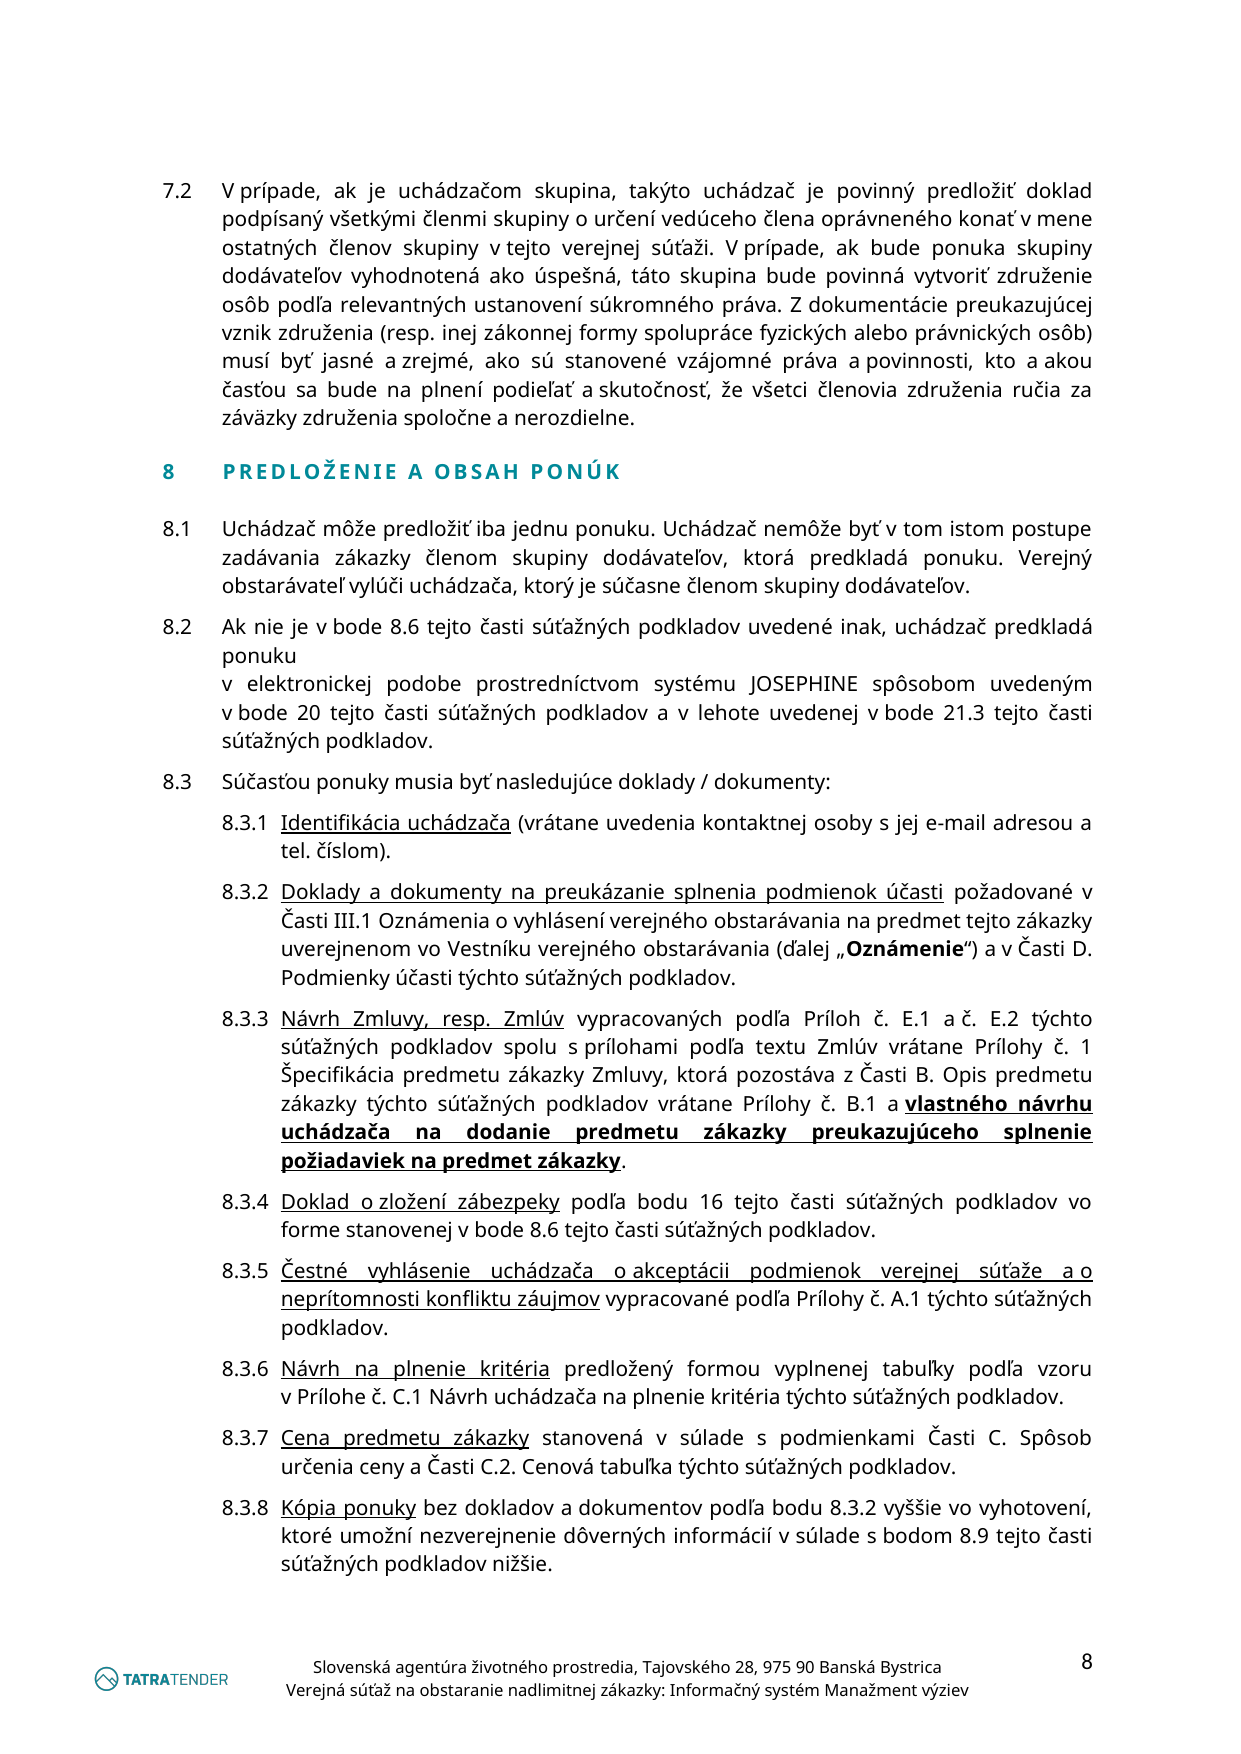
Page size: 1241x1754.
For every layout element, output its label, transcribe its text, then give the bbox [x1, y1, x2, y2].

picture [92, 1655, 239, 1700]
list Návrh Zmluvy, resp. Zmlúv vypracovaných podľa Príloh č. E.1 a č. E.2 týchto súťažných podkladov spolu s prílohami podľa textu Zmlúv vrátane Prílohy č. 1 Špecifikácia predmetu zákazky Zmluvy, ktorá pozostáva z Časti B. Opis predmetu zákazky týchto súťažných podkladov vrátane Prílohy č. B.1 a vlastného návrhu uchádzača na dodanie predmetu zákazky preukazujúceho splnenie požiadaviek na predmet zákazky. [222, 1004, 1093, 1174]
list Doklady a dokumenty na preukázanie splnenia podmienok účasti požadované v Časti III.1 Oznámenia o vyhlásení verejného obstarávania na predmet tejto zákazky uverejnenom vo Vestníku verejného obstarávania (ďalej „Oznámenie“) a v Časti D. Podmienky účasti týchto súťažných podkladov. [222, 877, 1093, 991]
list Kópia ponuky bez dokladov a dokumentov podľa bodu 8.3.2 vyššie vo vyhotovení, ktoré umožní nezverejnenie dôverných informácií v súlade s bodom 8.9 tejto časti súťažných podkladov nižšie. [222, 1493, 1093, 1578]
subtitle V prípade, ak je uchádzačom skupina, takýto uchádzač je povinný predložiť doklad podpísaný všetkými členmi skupiny o určení vedúceho člena oprávneného konať v mene ostatných členov skupiny v tejto verejnej súťaži. V prípade, ak bude ponuka skupiny dodávateľov vyhodnotená ako úspešná, táto skupina bude povinná vytvoriť združenie osôb podľa relevantných ustanovení súkromného práva. Z dokumentácie preukazujúcej vznik združenia (resp. inej zákonnej formy spolupráce fyzických alebo právnických osôb) musí byť jasné a zrejmé, ako sú stanovené vzájomné práva a povinnosti, kto a akou časťou sa bude na plnení podieľať a skutočnosť, že všetci členovia združenia ručia za záväzky združenia spoločne a nerozdielne. [162, 176, 1093, 432]
subtitle Uchádzač môže predložiť iba jednu ponuku. Uchádzač nemôže byť v tom istom postupe zadávania zákazky členom skupiny dodávateľov, ktorá predkladá ponuku. Verejný obstarávateľ vylúči uchádzača, ktorý je súčasne členom skupiny dodávateľov. [162, 514, 1093, 600]
list Identifikácia uchádzača (vrátane uvedenia kontaktnej osoby s jej e-mail adresou a tel. číslom). [222, 808, 1093, 865]
subtitle Súčasťou ponuky musia byť nasledujúce doklady / dokumenty: [162, 767, 1093, 796]
list Cena predmetu zákazky stanovená v súlade s podmienkami Časti C. Spôsob určenia ceny a Časti C.2. Cenová tabuľka týchto súťažných podkladov. [222, 1423, 1093, 1480]
subtitle Ak nie je v bode 8.6 tejto časti súťažných podkladov uvedené inak, uchádzač predkladá ponuku v elektronickej podobe prostredníctvom systému JOSEPHINE spôsobom uvedeným v bode 20 tejto časti súťažných podkladov a v lehote uvedenej v bode 21.3 tejto časti súťažných podkladov. [162, 612, 1093, 754]
list Návrh na plnenie kritéria predložený formou vyplnenej tabuľky podľa vzoru v Prílohe č. C.1 Návrh uchádzača na plnenie kritéria týchto súťažných podkladov. [222, 1354, 1093, 1411]
text Predloženie a obsah ponúk [162, 457, 1093, 485]
list Doklad o zložení zábezpeky podľa bodu 16 tejto časti súťažných podkladov vo forme stanovenej v bode 8.6 tejto časti súťažných podkladov. [222, 1187, 1093, 1244]
list Čestné vyhlásenie uchádzača o akceptácii podmienok verejnej súťaže a o neprítomnosti konfliktu záujmov vypracované podľa Prílohy č. A.1 týchto súťažných podkladov. [222, 1256, 1093, 1341]
